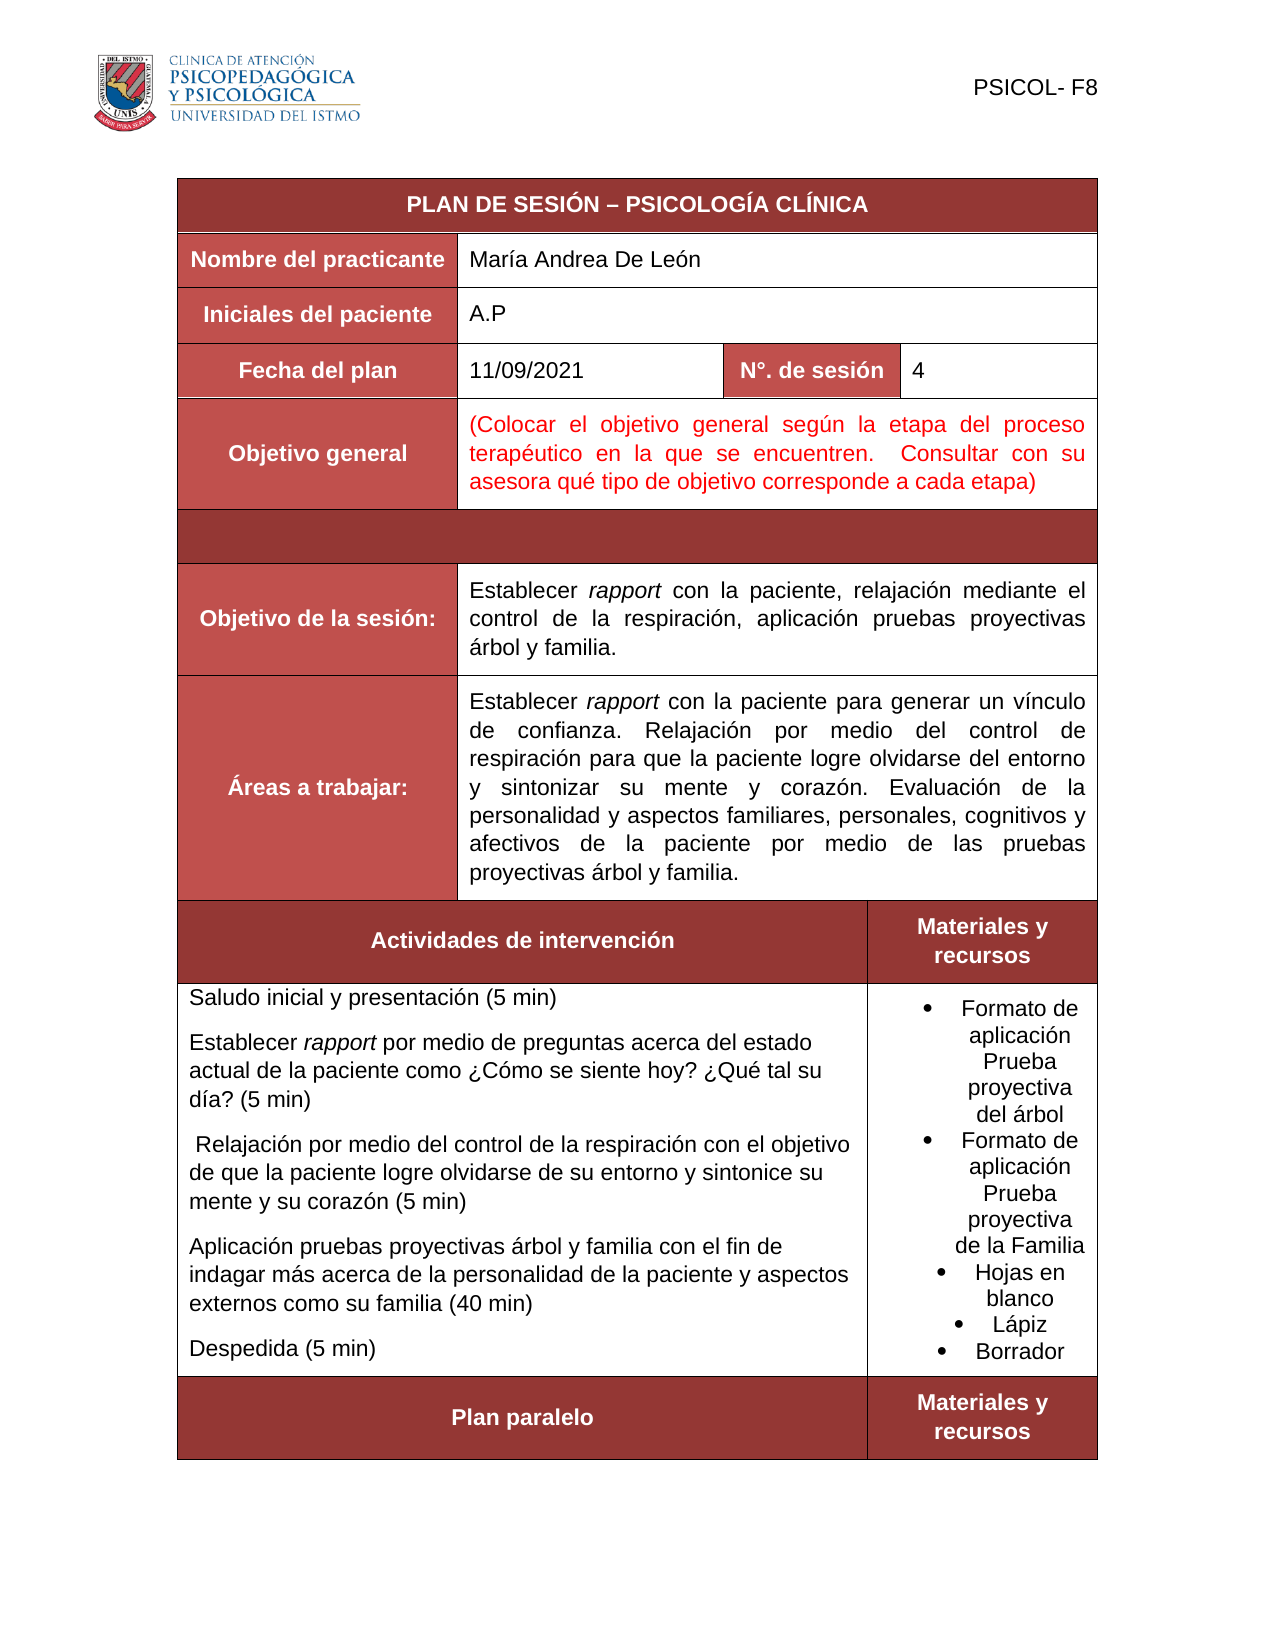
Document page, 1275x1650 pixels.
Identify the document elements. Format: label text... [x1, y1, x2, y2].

table_cell Objetivo de la sesión: [178, 564, 457, 675]
table_cell Áreas a trabajar: [178, 676, 457, 900]
picture [42, 25, 422, 166]
table_cell Fecha del plan [178, 344, 457, 397]
table_cell María Andrea De León [458, 234, 1097, 287]
table_cell Actividades de intervención [178, 901, 867, 983]
table_cell Establecer rapport con la paciente para generar un vínculo de confianza. Relajación por medio del control de respiración para que la paciente logre olvidarse del entorno y sintonizar su mente y corazón. Evaluación de la personalidad y aspectos familiares, personales, cognitivos y afectivos de la paciente por medio de las pruebas proyectivas árbol y familia. [458, 676, 1097, 900]
table_cell Iniciales del paciente [178, 288, 457, 343]
table_cell (Colocar el objetivo general según la etapa del proceso terapéutico en la que se encuentren. Consultar con su asesora qué tipo de objetivo corresponde a cada etapa) [458, 399, 1097, 509]
table_cell Formato de aplicación Prueba proyectiva del árbol Formato de aplicación Prueba proyectiva de la Familia Hojas en blanco Lápiz Borrador [868, 984, 1097, 1376]
table_cell A.P [458, 288, 1097, 343]
table_cell Plan paralelo [178, 1377, 867, 1459]
table_cell Materiales y recursos [868, 901, 1097, 983]
table_cell 4 [901, 344, 1097, 397]
table_cell N°. de sesión [724, 344, 900, 397]
table_header PLAN DE SESIÓN – PSICOLOGÍA CLÍNICA [178, 179, 1097, 232]
table_cell Objetivo general [178, 399, 457, 509]
table_cell [178, 510, 1097, 563]
table_cell Establecer rapport con la paciente, relajación mediante el control de la respiración, aplicación pruebas proyectivas árbol y familia. [458, 564, 1097, 675]
table_cell 11/09/2021 [458, 344, 723, 397]
table_cell Nombre del practicante [178, 234, 457, 287]
table_cell Materiales y recursos [868, 1377, 1097, 1459]
table_cell Saludo inicial y presentación (5 min) Establecer rapport por medio de preguntas acerca del estado actual de la paciente como ¿Cómo se siente hoy? ¿Qué tal su día? (5 min) Relajación por medio del control de la respiración con el objetivo de que la paciente logre olvidarse de su entorno y sintonice su mente y su corazón (5 min) Aplicación pruebas proyectivas árbol y familia con el fin de indagar más acerca de la personalidad de la paciente y aspectos externos como su familia (40 min) Despedida (5 min) [178, 984, 867, 1376]
